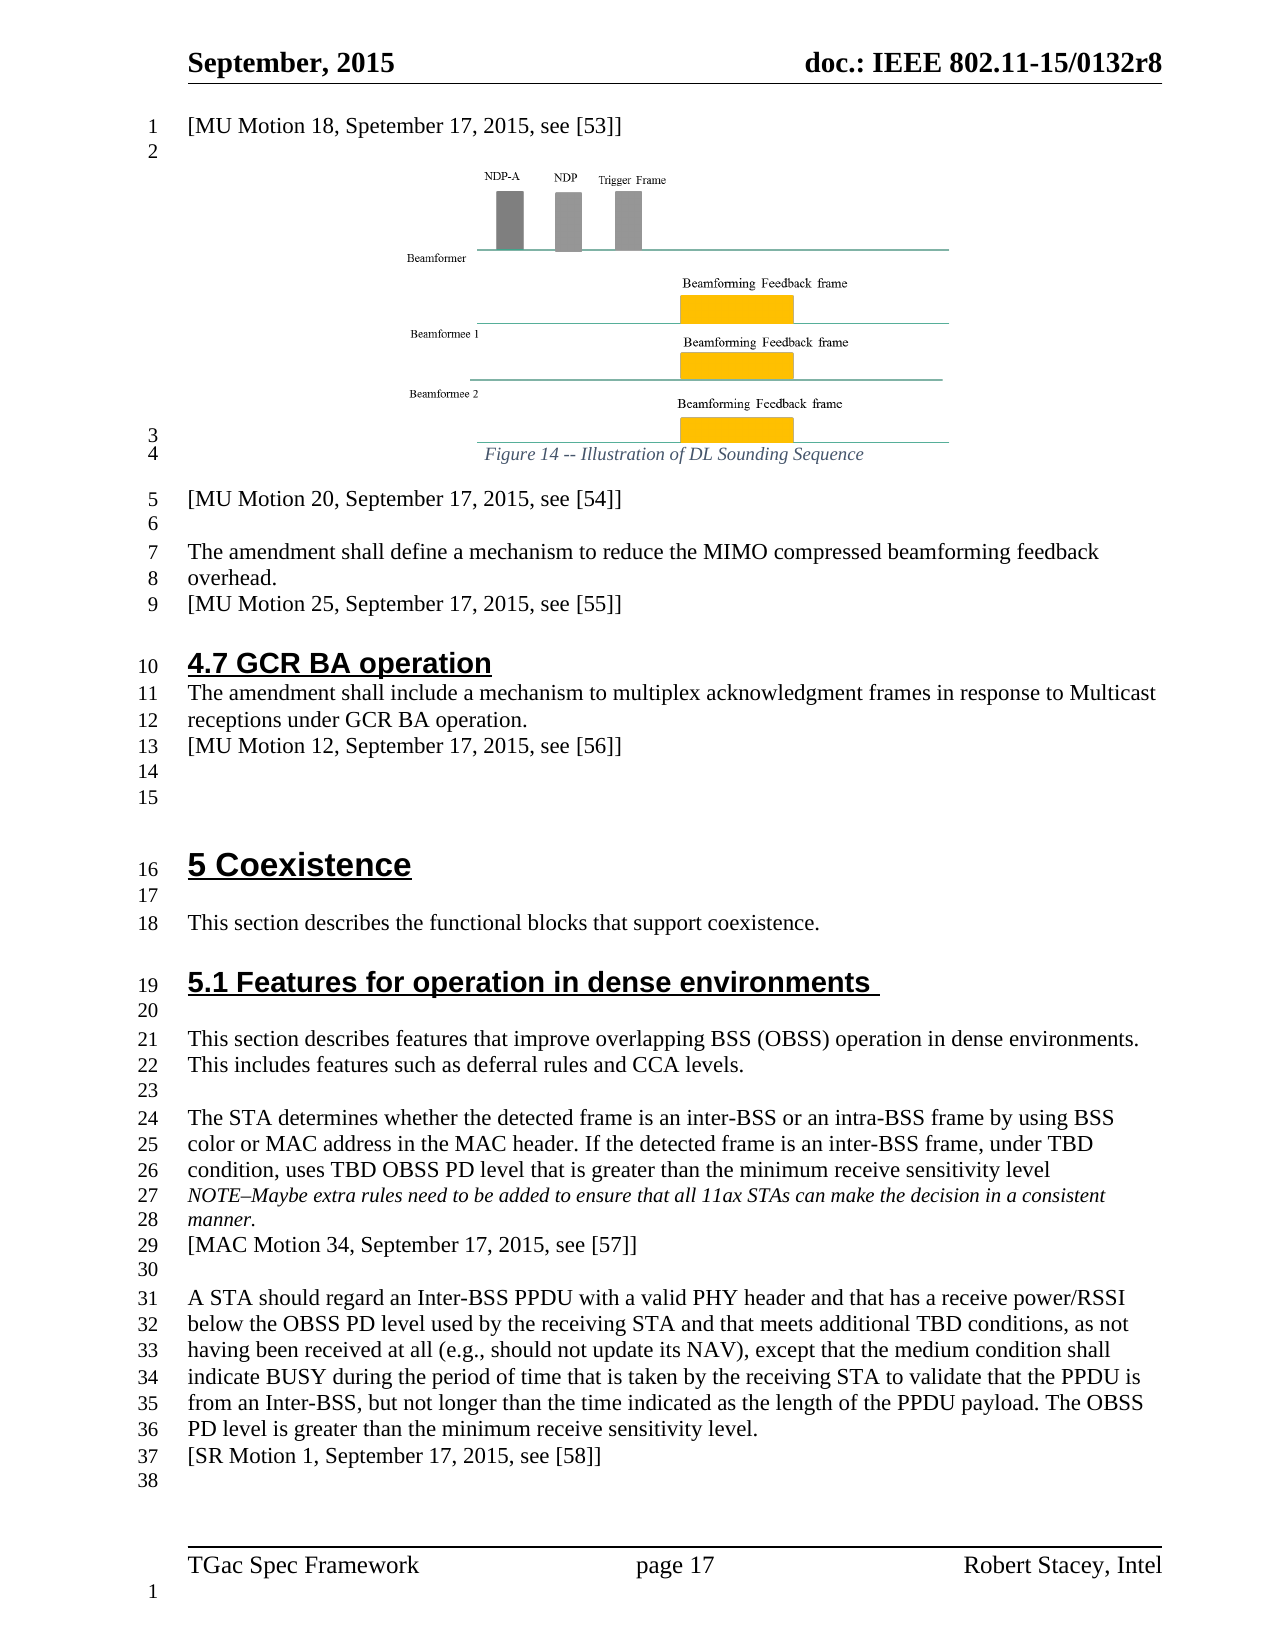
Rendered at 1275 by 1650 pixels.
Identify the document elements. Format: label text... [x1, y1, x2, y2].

text [MU Motion 18, Spetember 17, 2015, see ] [187, 112, 1162, 139]
text [MAC Motion 34, September 17, 2015, see ] [187, 1231, 1162, 1257]
text [MU Motion 20, September 17, 2015, see ] [187, 485, 1162, 511]
text This section describes the functional blocks that support coexistence. [187, 909, 1162, 936]
text This section describes features that improve overlapping BSS (OBSS) operation in dense environments. This includes features such as deferral rules and CCA levels. [187, 1025, 1162, 1077]
text The amendment shall include a mechanism to multiplex acknowledgment frames in response to Multicast receptions under GCR BA operation. [187, 679, 1162, 732]
text A STA should regard an Inter-BSS PPDU with a valid PHY header and that has a receive power/RSSI below the OBSS PD level used by the receiving STA and that meets additional TBD conditions, as not having been received at all (e.g., should not update its NAV), except that the medium condition shall indicate BUSY during the period of time that is taken by the receiving STA to validate that the PPDU is from an Inter-BSS, but not longer than the time indicated as the length of the PPDU payload. The OBSS PD level is greater than the minimum receive sensitivity level. [187, 1284, 1162, 1442]
text The amendment shall define a mechanism to reduce the MIMO compressed beamforming feedback overhead. [187, 538, 1162, 590]
text The STA determines whether the detected frame is an inter-BSS or an intra-BSS frame by using BSS color or MAC address in the MAC header. If the detected frame is an inter-BSS frame, under TBD condition, uses TBD OBSS PD level that is greater than the minimum receive sensitivity level [187, 1104, 1162, 1183]
text [MU Motion 12, September 17, 2015, see ] [187, 732, 1162, 758]
subtitle 4.7 GCR BA operation [187, 646, 1162, 679]
text [SR Motion 1, September 17, 2015, see ] [187, 1442, 1162, 1468]
picture [400, 165, 950, 443]
subtitle 5 Coexistence [187, 844, 1162, 883]
text Figure 14 -- Illustration of DL Sounding Sequence [187, 443, 1162, 464]
text [MU Motion 25, September 17, 2015, see ] [187, 590, 1162, 617]
subtitle 5.1 Features for operation in dense environments [187, 965, 1162, 998]
text NOTE–Maybe extra rules need to be added to ensure that all 11ax STAs can make the decision in a consistent manner. [187, 1183, 1162, 1231]
